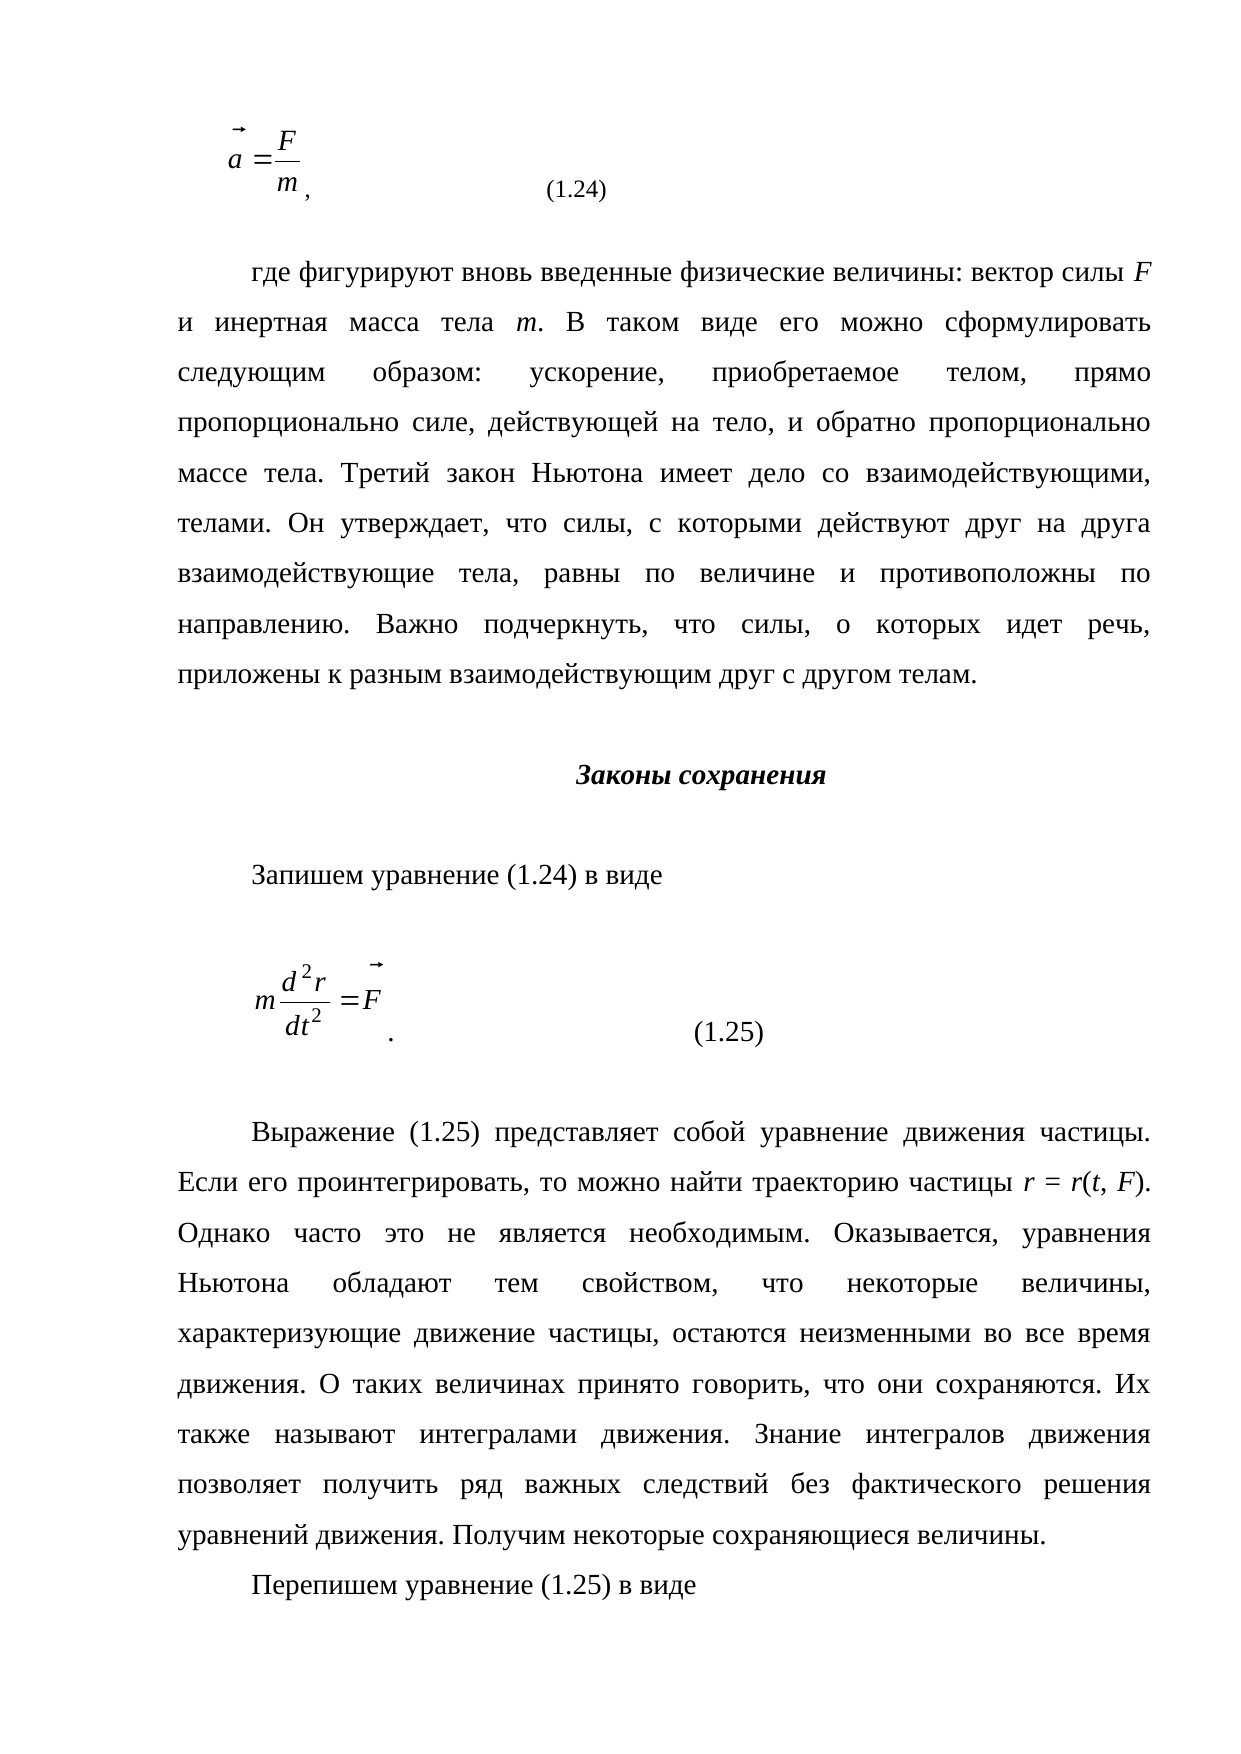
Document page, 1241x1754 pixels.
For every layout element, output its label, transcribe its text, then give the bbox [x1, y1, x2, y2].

text Запишем уравнение (1.24) в виде [177, 857, 1152, 891]
subtitle Законы сохранения [177, 757, 1152, 790]
text Перепишем уравнение (1.25) в виде [177, 1567, 1152, 1601]
text где фигурируют вновь введенные физические величины: вектор силы F и инертная масса тела m. В таком виде его можно сформулировать следующим образом: ускорение, приобретаемое телом, прямо пропорционально силе, действующей на тело, и обратно пропорционально массе тела. Третий закон Ньютона имеет дело со взаимодействующими, телами. Он утверждает, что силы, с которыми действуют друг на друга взаимодействующие тела, равны по величине и противоположны по направлению. Важно подчеркнуть, что силы, о которых идет речь, приложены к разным взаимодействующим друг с другом телам. [177, 254, 1152, 690]
text Выражение (1.25) представляет собой уравнение движения частицы. Если его проинтегрировать, то можно найти траекторию частицы r = r(t, F). Однако часто это не является необходимым. Оказывается, уравнения Ньютона обладают тем свойством, что некоторые величины, характеризующие движение частицы, остаются неизменными во все время движения. О таких величинах принято говорить, что они сохраняются. Их также называют интегралами движения. Знание интегралов движения позволяет получить ряд важных следствий без фактического решения уравнений движения. Получим некоторые сохраняющиеся величины. [177, 1114, 1152, 1550]
text . (1.25) [177, 958, 1152, 1047]
